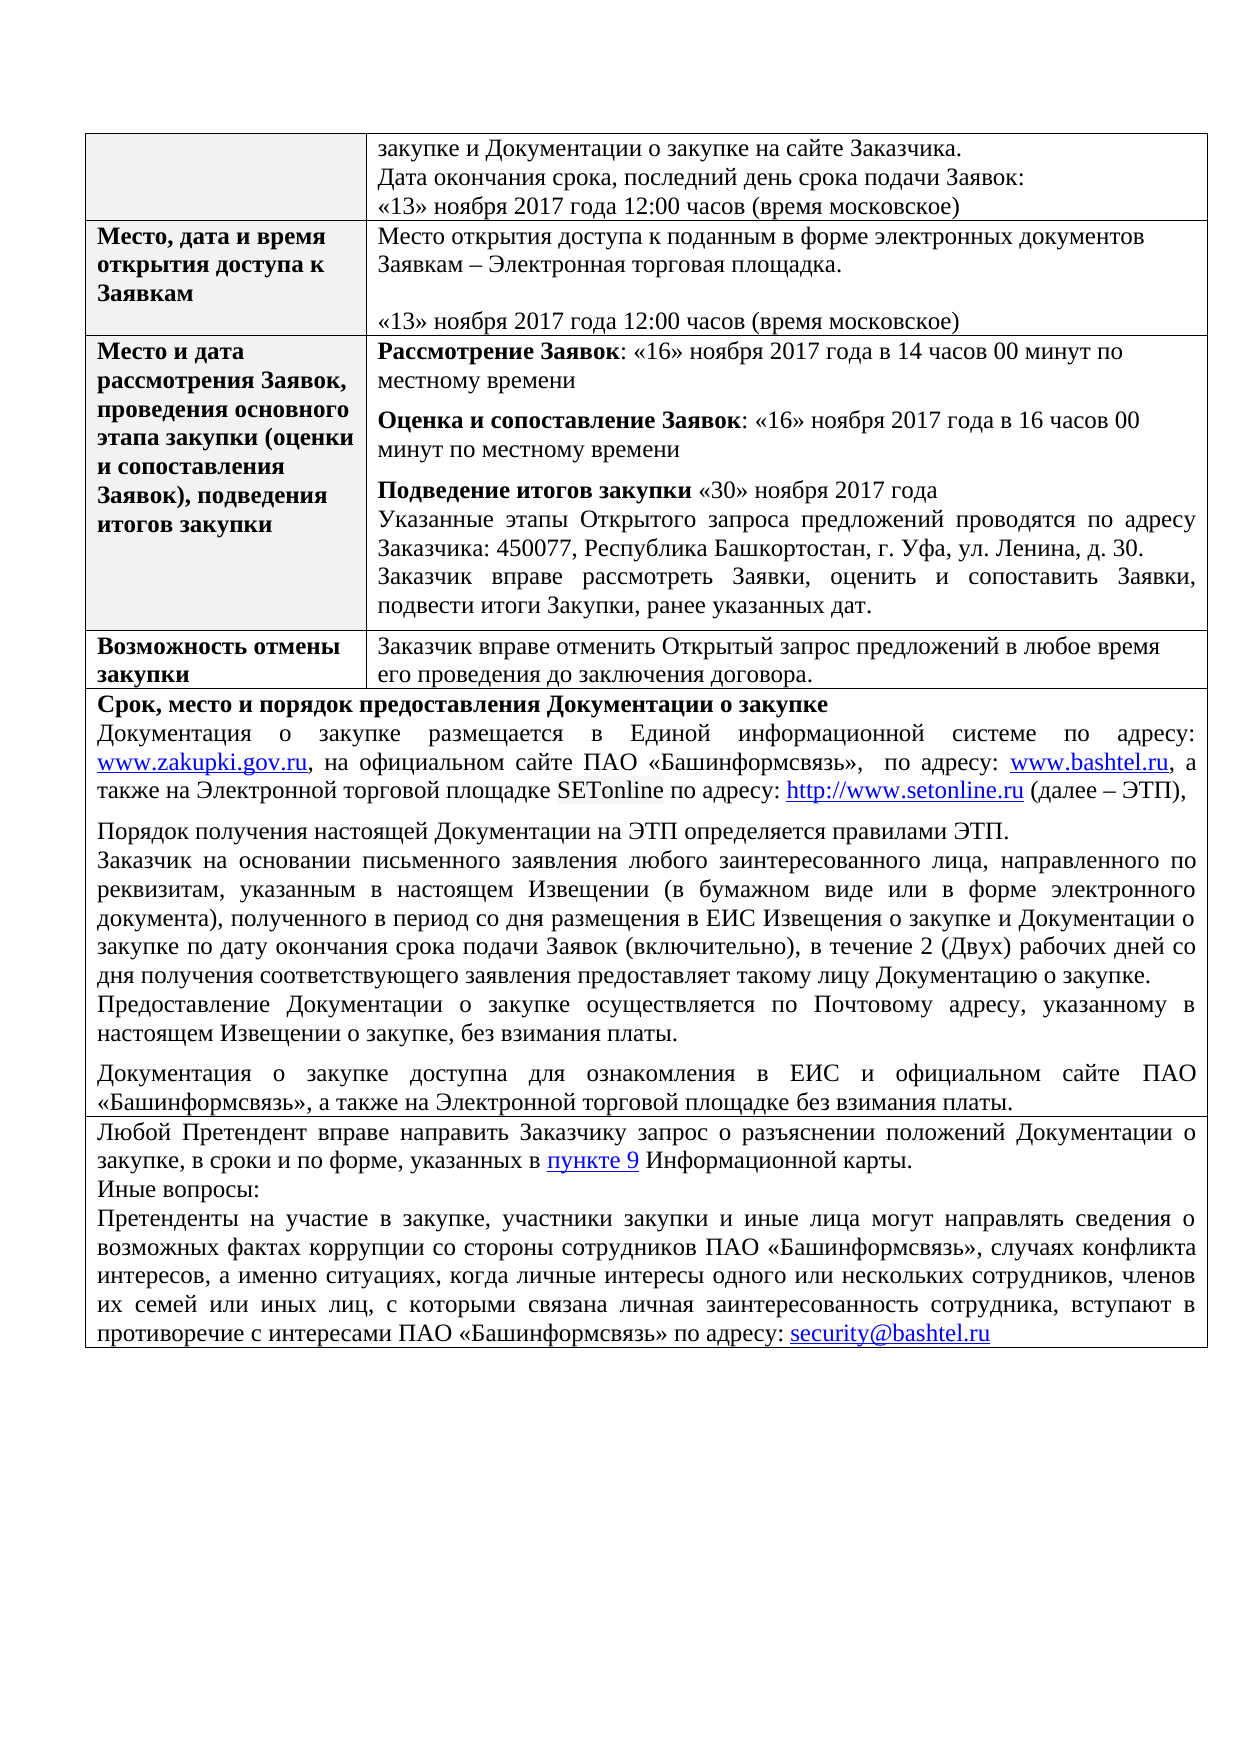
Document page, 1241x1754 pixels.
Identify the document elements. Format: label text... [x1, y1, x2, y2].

table_cell Любой Претендент вправе направить Заказчику запрос о разъяснении положений Документации о закупке, в сроки и по форме, указанных в пункте 9 Информационной карты. Иные вопросы: Претенденты на участие в закупке, участники закупки и иные лица могут направлять сведения о возможных фактах коррупции со стороны сотрудников ПАО «Башинформсвязь», случаях конфликта интересов, а именно ситуациях, когда личные интересы одного или нескольких сотрудников, членов их семей или иных лиц, с которыми связана личная заинтересованность сотрудника, вступают в противоречие с интересами ПАО «Башинформсвязь» по адресу: security@bashtel.ru [86, 1117, 1207, 1347]
table_cell Срок, место и порядок предоставления Документации о закупке Документация о закупке размещается в Единой информационной системе по адресу: www.zakupki.gov.ru, на официальном сайте ПАО «Башинформсвязь», по адресу: www.bashtel.ru, а также на Электронной торговой площадке SETonline по адресу: http://www.setonline.ru (далее – ЭТП), Порядок получения настоящей Документации на ЭТП определяется правилами ЭТП. Заказчик на основании письменного заявления любого заинтересованного лица, направленного по реквизитам, указанным в настоящем Извещении (в бумажном виде или в форме электронного документа), полученного в период со дня размещения в ЕИС Извещения о закупке и Документации о закупке по дату окончания срока подачи Заявок (включительно), в течение 2 (Двух) рабочих дней со дня получения соответствующего заявления предоставляет такому лицу Документацию о закупке. Предоставление Документации о закупке осуществляется по Почтовому адресу, указанному в настоящем Извещении о закупке, без взимания платы. Документация о закупке доступна для ознакомления в ЕИС и официальном сайте ПАО «Башинформсвязь», а также на Электронной торговой площадке без взимания платы. [86, 689, 1207, 1116]
table_cell Возможность отмены закупки [86, 631, 366, 688]
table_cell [367, 134, 1207, 220]
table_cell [86, 134, 366, 220]
table_cell Место и дата рассмотрения Заявок, проведения основного этапа закупки (оценки и сопоставления Заявок), подведения итогов закупки [86, 336, 366, 630]
table_cell Заказчик вправе отменить Открытый запрос предложений в любое время его проведения до заключения договора. [367, 631, 1207, 688]
table_cell Рассмотрение Заявок: «16» ноября 2017 года в 14 часов 00 минут по местному времени Оценка и сопоставление Заявок: «16» ноября 2017 года в 16 часов 00 минут по местному времени Подведение итогов закупки «30» ноября 2017 года Указанные этапы Открытого запроса предложений проводятся по адресу Заказчика: 450077, Республика Башкортостан, г. Уфа, ул. Ленина, д. 30. Заказчик вправе рассмотреть Заявки, оценить и сопоставить Заявки, подвести итоги Закупки, ранее указанных дат. [367, 336, 1207, 630]
table_cell Место, дата и время открытия доступа к Заявкам [86, 221, 366, 335]
table_cell Место открытия доступа к поданным в форме электронных документов Заявкам – Электронная торговая площадка. «13» ноября 2017 года 12:00 часов (время московское) [367, 221, 1207, 335]
